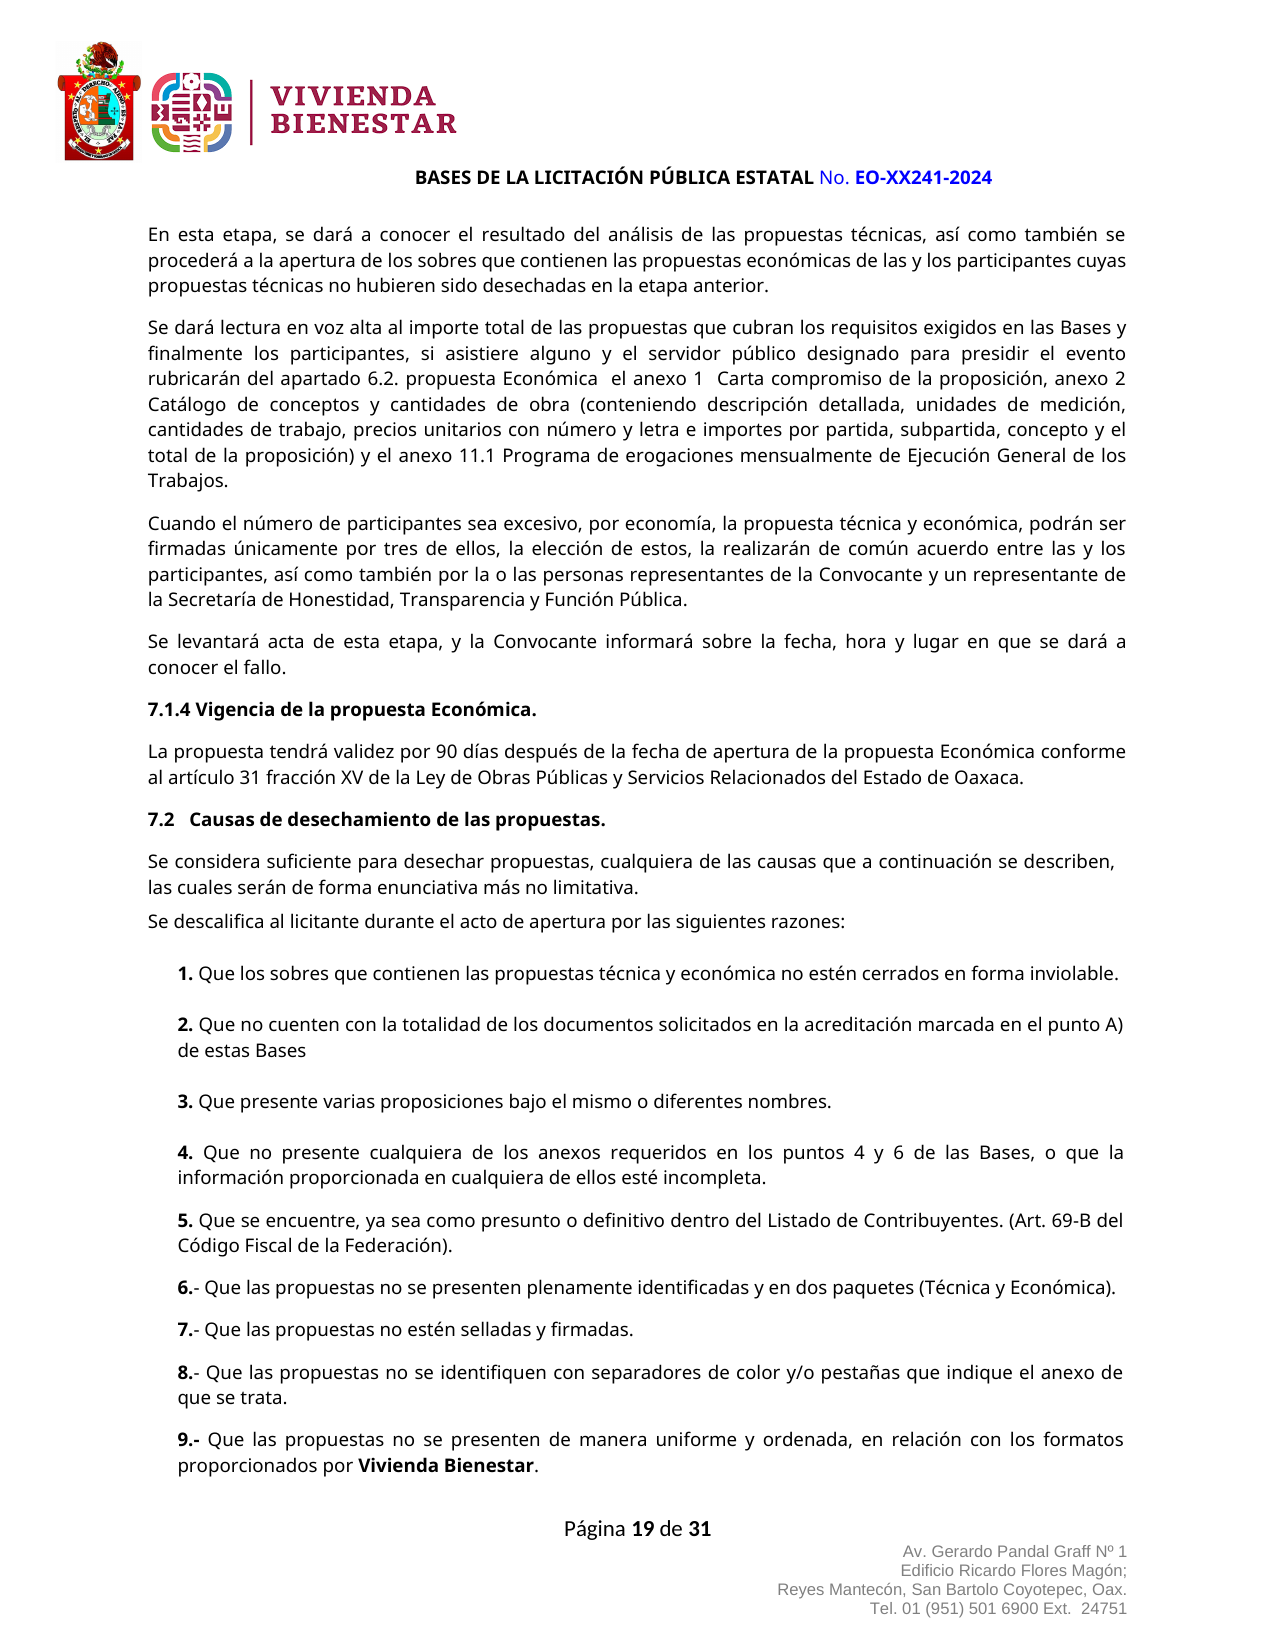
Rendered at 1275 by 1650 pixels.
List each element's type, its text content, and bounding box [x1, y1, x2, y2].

text 7.2 Causas de desechamiento de las propuestas. [148, 806, 1127, 832]
text Se levantará acta de esta etapa, y la Convocante informará sobre la fecha, hora y lugar en que se dará a conocer el fallo. [148, 629, 1127, 680]
text 3. Que presente varias proposiciones bajo el mismo o diferentes nombres. [177, 1088, 1125, 1114]
picture [147, 64, 473, 161]
text 4. Que no presente cualquiera de los anexos requeridos en los puntos 4 y 6 de las Bases, o que la información proporcionada en cualquiera de ellos esté incompleta. [177, 1139, 1125, 1190]
text 9.- Que las propuestas no se presenten de manera uniforme y ordenada, en relación con los formatos proporcionados por Vivienda Bienestar. [177, 1427, 1125, 1478]
text 7.1.4 Vigencia de la propuesta Económica. [148, 696, 1127, 722]
text 7.- Que las propuestas no estén selladas y firmadas. [177, 1317, 1125, 1342]
text Se considera suficiente para desechar propuestas, cualquiera de las causas que a continuación se describen, las cuales serán de forma enunciativa más no limitativa. [148, 848, 1117, 899]
text 8.- Que las propuestas no se identifiquen con separadores de color y/o pestañas que indique el anexo de que se trata. [177, 1359, 1125, 1410]
text 5. Que se encuentre, ya sea como presunto o definitivo dentro del Listado de Contribuyentes. (Art. 69-B del Código Fiscal de la Federación). [177, 1207, 1125, 1258]
text 2. Que no cuenten con la totalidad de los documentos solicitados en la acreditación marcada en el punto A) de estas Bases [177, 1012, 1125, 1063]
text En esta etapa, se dará a conocer el resultado del análisis de las propuestas técnicas, así como también se procederá a la apertura de los sobres que contienen las propuestas económicas de las y los participantes cuyas propuestas técnicas no hubieren sido desechadas en la etapa anterior. [148, 221, 1127, 298]
text Se dará lectura en voz alta al importe total de las propuestas que cubran los requisitos exigidos en las Bases y finalmente los participantes, si asistiere alguno y el servidor público designado para presidir el evento rubricarán del apartado 6.2. propuesta Económica el anexo 1 Carta compromiso de la proposición, anexo 2 Catálogo de conceptos y cantidades de obra (conteniendo descripción detallada, unidades de medición, cantidades de trabajo, precios unitarios con número y letra e importes por partida, subpartida, concepto y el total de la proposición) y el anexo 11.1 Programa de erogaciones mensualmente de Ejecución General de los Trabajos. [148, 315, 1127, 493]
text 6.- Que las propuestas no se presenten plenamente identificadas y en dos paquetes (Técnica y Económica). [177, 1274, 1125, 1300]
text Cuando el número de participantes sea excesivo, por economía, la propuesta técnica y económica, podrán ser firmadas únicamente por tres de ellos, la elección de estos, la realizarán de común acuerdo entre las y los participantes, así como también por la o las personas representantes de la Convocante y un representante de la Secretaría de Honestidad, Transparencia y Función Pública. [148, 510, 1127, 612]
picture [55, 41, 143, 163]
text Se descalifica al licitante durante el acto de apertura por las siguientes razones: [148, 908, 1125, 933]
text La propuesta tendrá validez por 90 días después de la fecha de apertura de la propuesta Económica conforme al artículo 31 fracción XV de la Ley de Obras Públicas y Servicios Relacionados del Estado de Oaxaca. [148, 739, 1127, 790]
text 1. Que los sobres que contienen las propuestas técnica y económica no estén cerrados en forma inviolable. [177, 961, 1125, 986]
